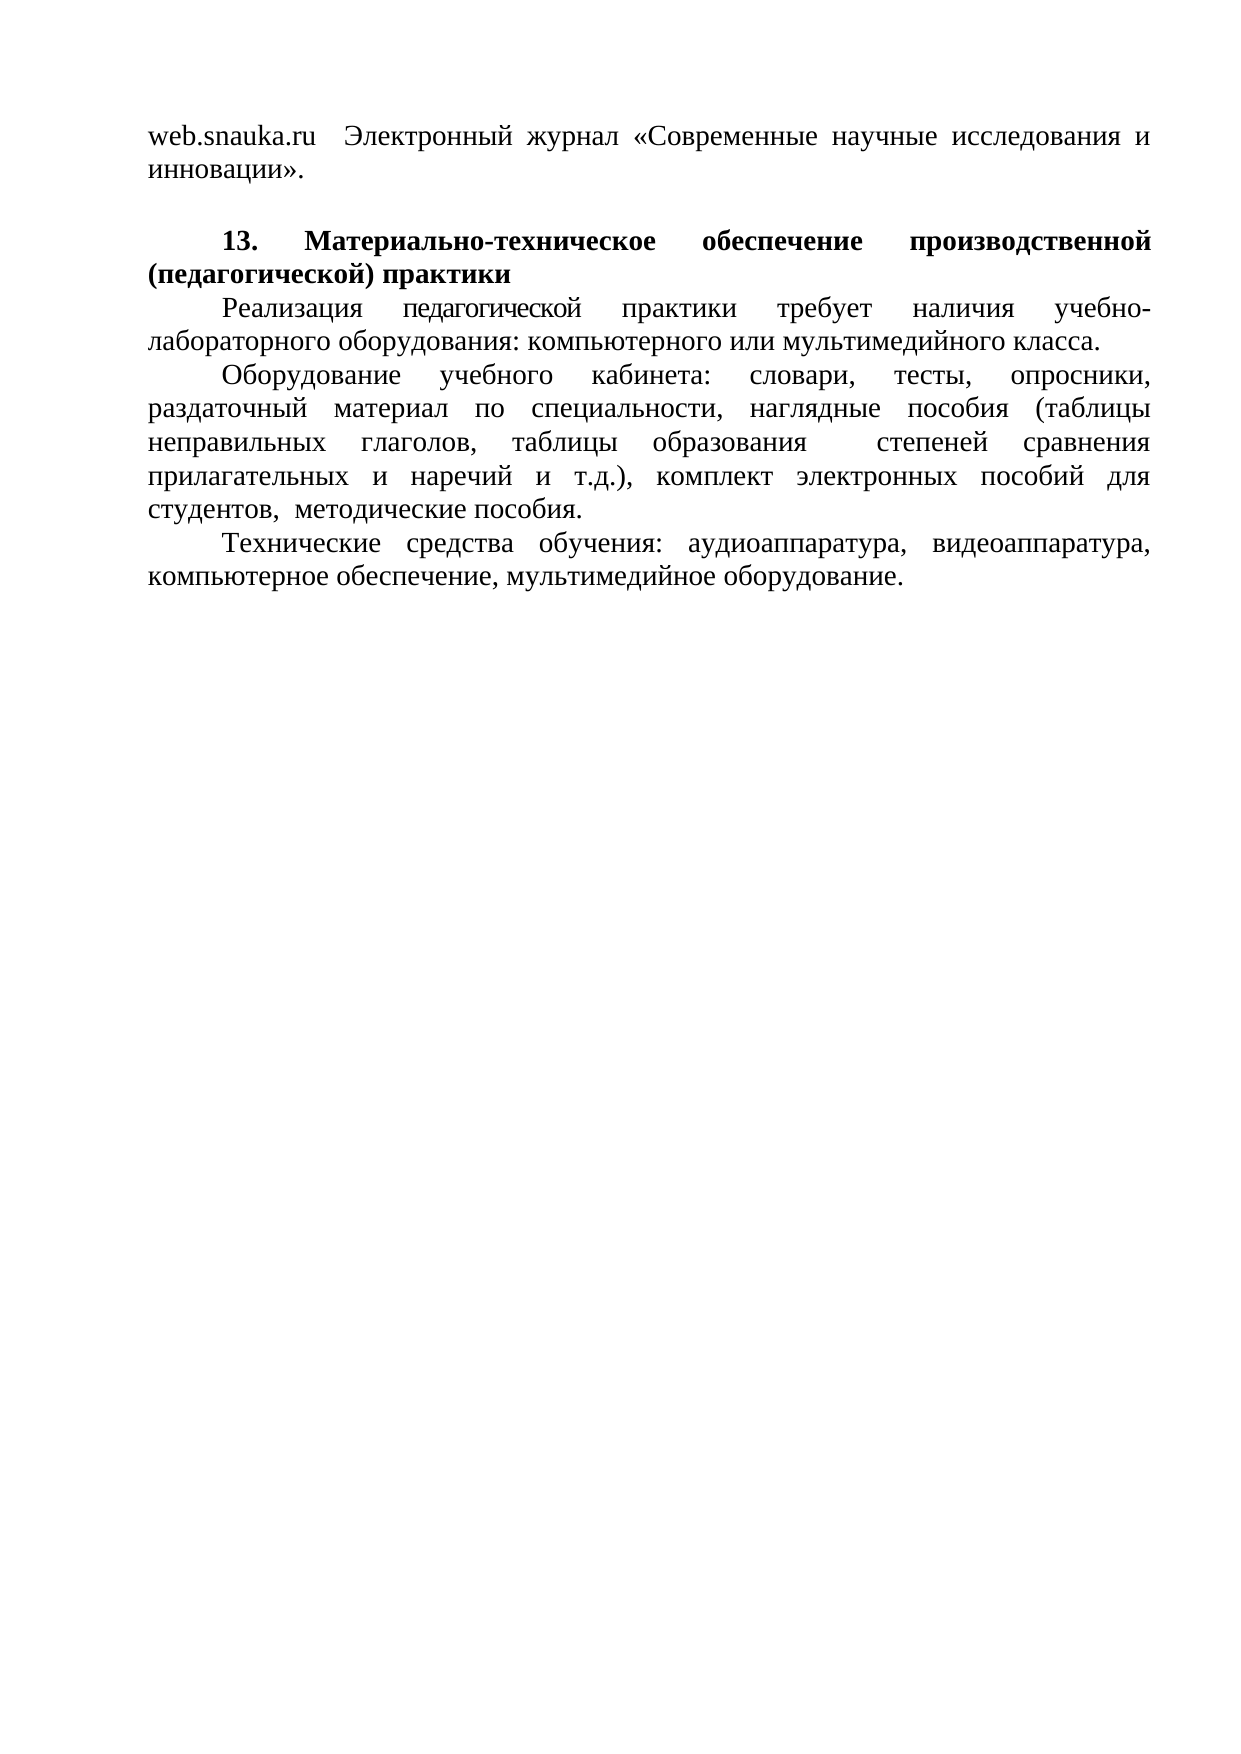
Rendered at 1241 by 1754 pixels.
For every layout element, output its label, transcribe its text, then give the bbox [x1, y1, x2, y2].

text web.snauka.ru Электронный журнал «Современные научные исследования и инновации». [148, 118, 1152, 185]
text Оборудование учебного кабинета: словари, тесты, опросники, раздаточный материал по специальности, наглядные пособия (таблицы неправильных глаголов, таблицы образования степеней сравнения прилагательных и наречий и т.д.), комплект электронных пособий для студентов, методические пособия. [148, 357, 1152, 525]
text Технические средства обучения: аудиоаппаратура, видеоаппаратура, компьютерное обеспечение, мультимедийное оборудование. [148, 525, 1152, 592]
text 13. Материально-техническое обеспечение производственной (педагогической) практики [148, 223, 1152, 290]
text Реализация педагогической практики требует наличия учебно-лабораторного оборудования: компьютерного или мультимедийного класса. [148, 290, 1152, 357]
